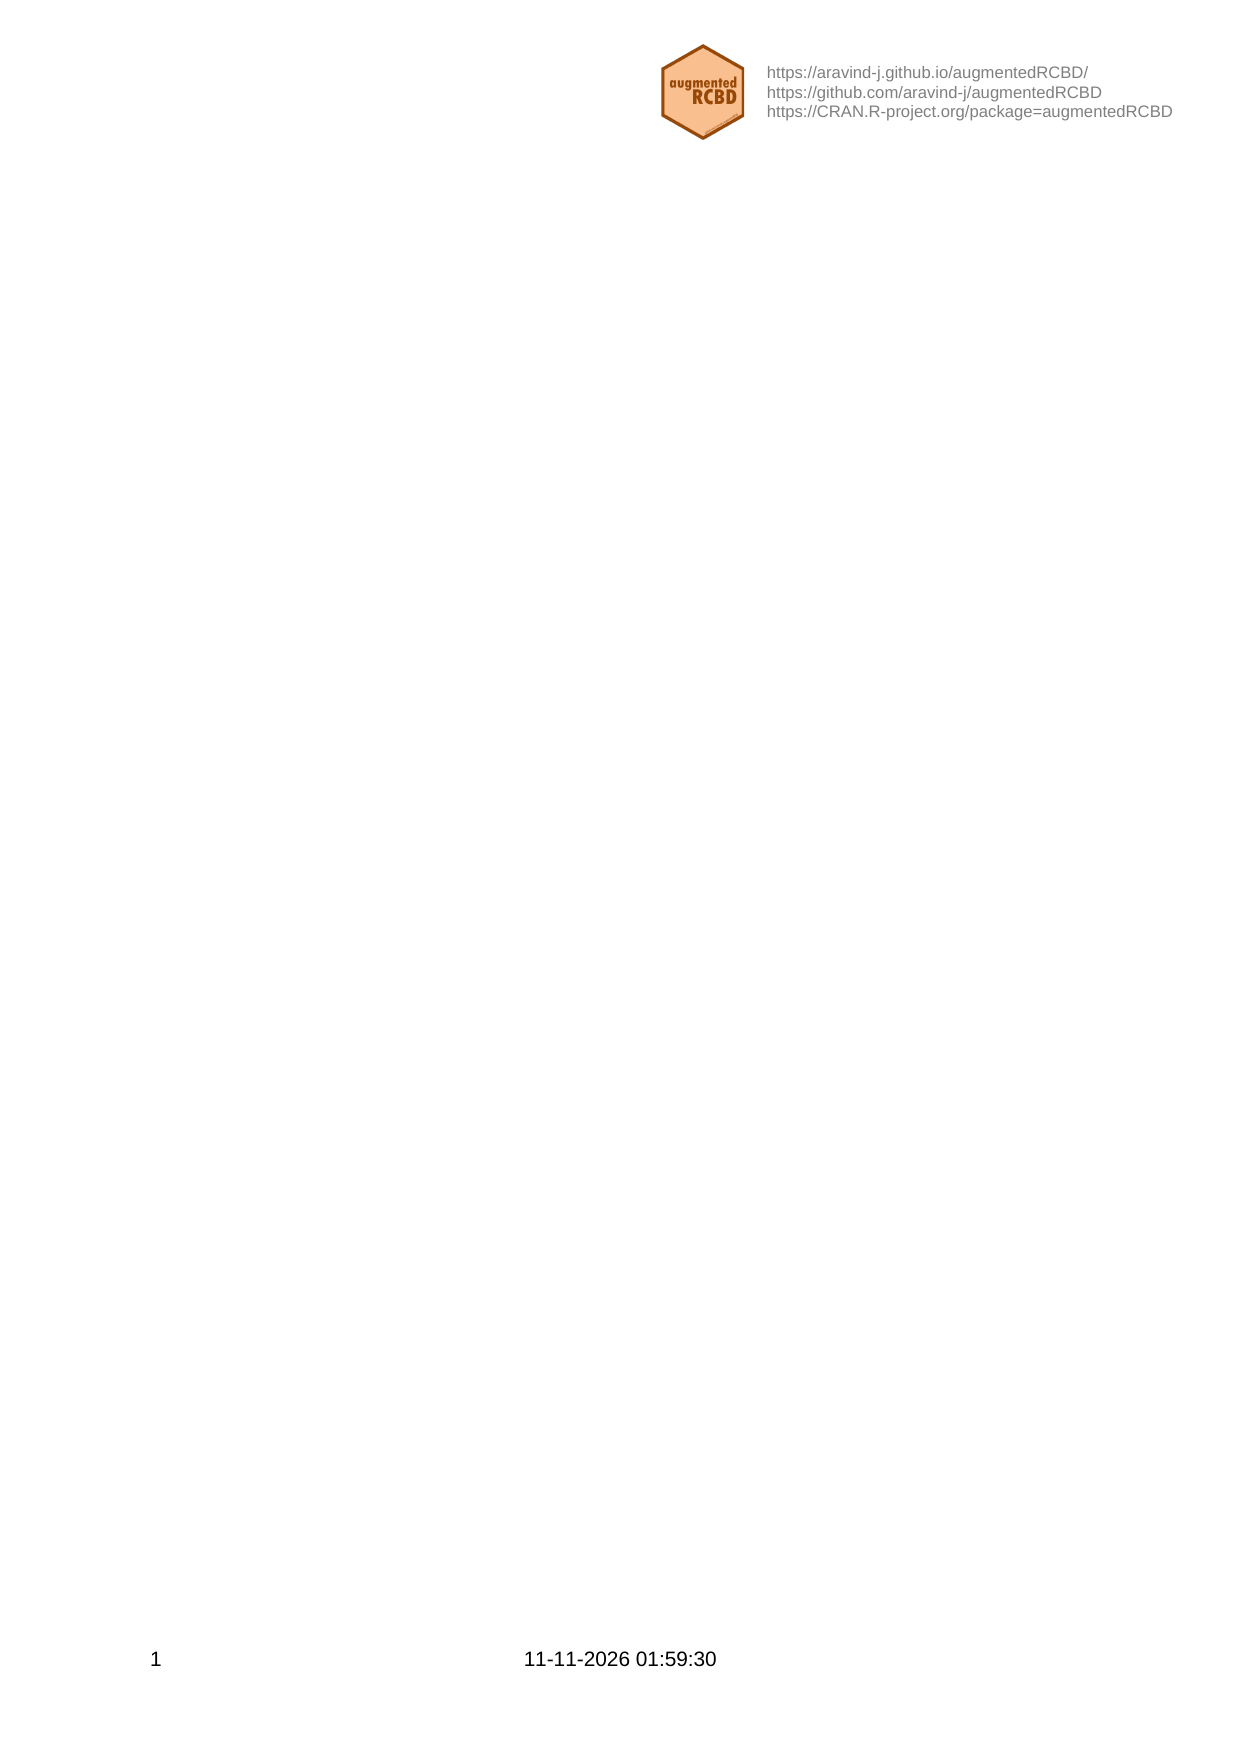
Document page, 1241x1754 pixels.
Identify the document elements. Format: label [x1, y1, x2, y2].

picture [661, 44, 745, 140]
